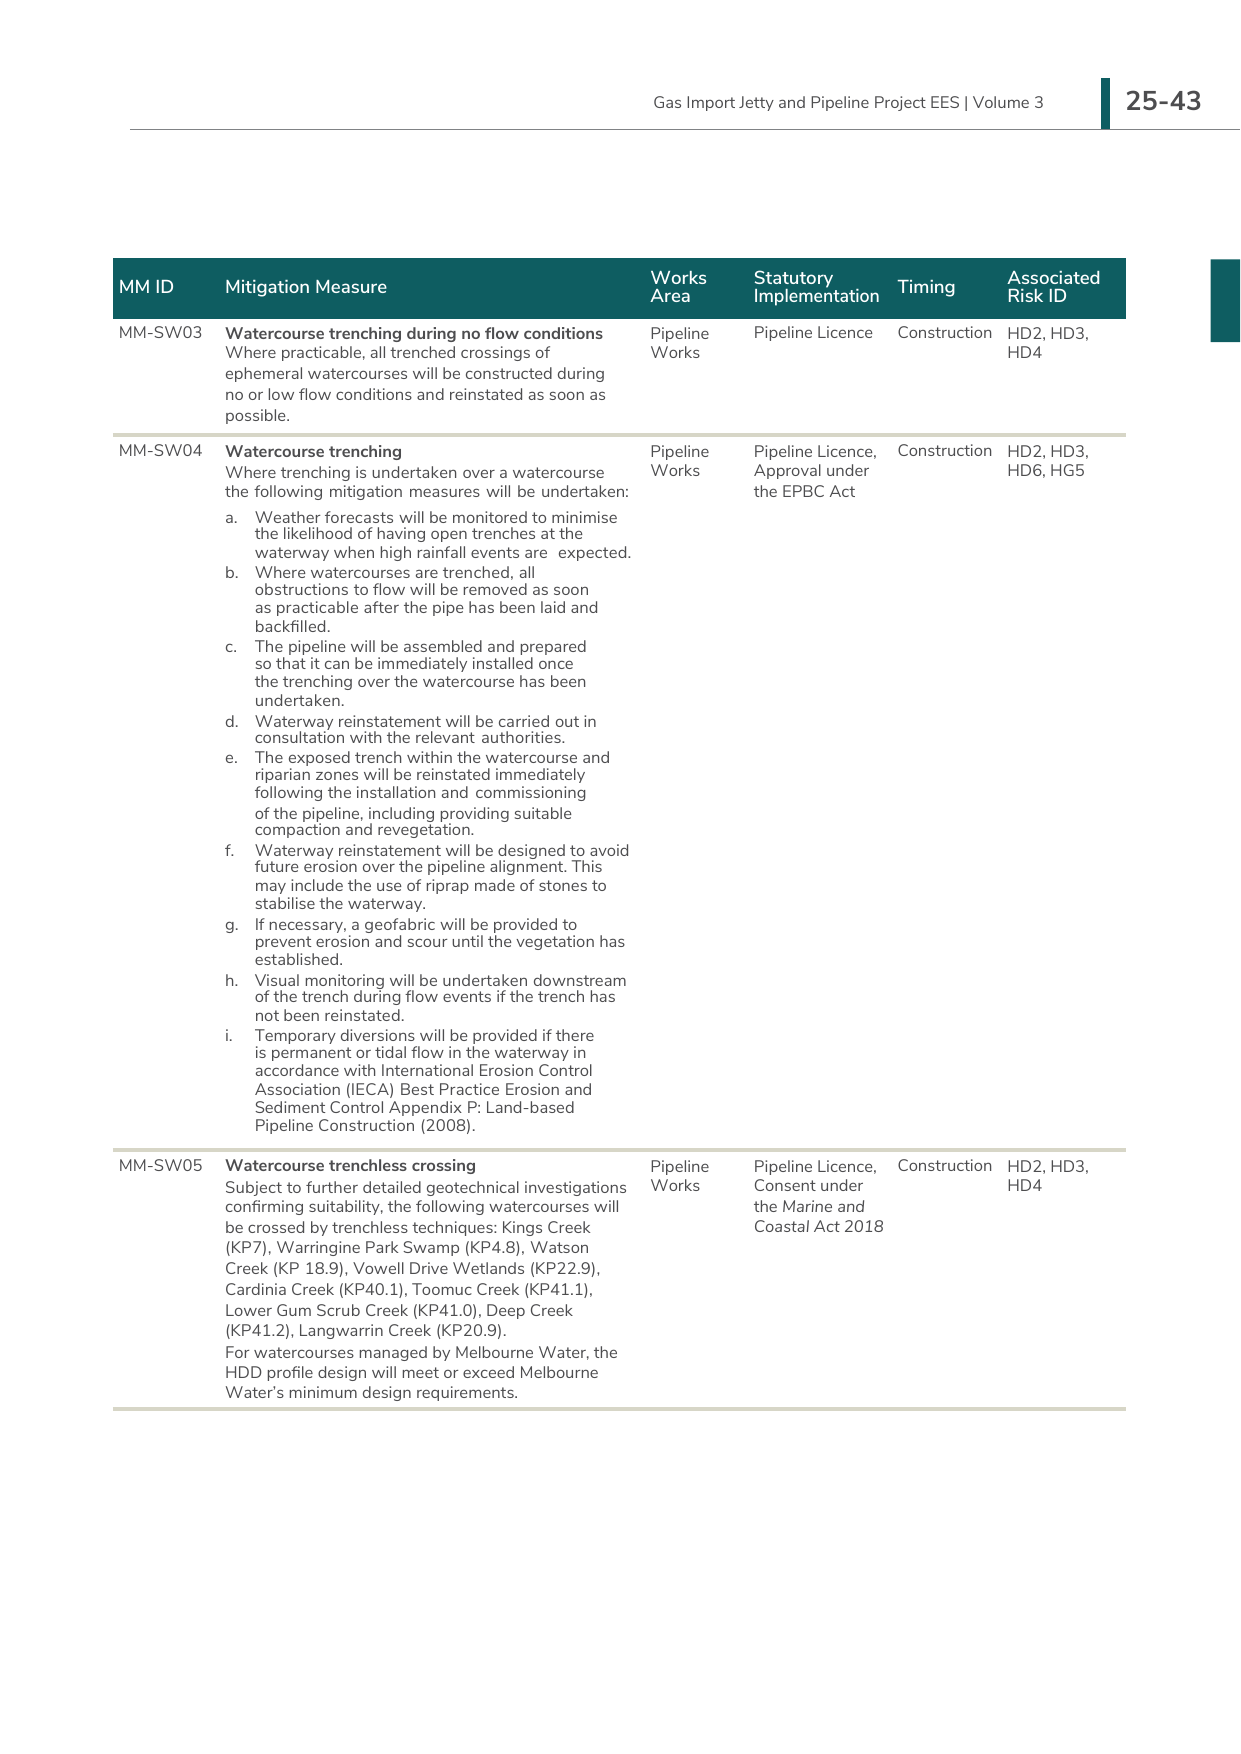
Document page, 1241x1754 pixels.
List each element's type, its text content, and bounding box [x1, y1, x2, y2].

table_header MM ID [113, 258, 215, 319]
table_cell Watercourse trenching Where trenching is undertaken over a watercourse the following mitigation measures will be undertaken: Weather forecasts will be monitored to minimise the likelihood of having open trenches at the waterway when high rainfall events are expected. Where watercourses are trenched, all obstructions to flow will be removed as soon as practicable after the pipe has been laid and backfilled. The pipeline will be assembled and prepared so that it can be immediately installed once the trenching over the watercourse has been undertaken. Waterway reinstatement will be carried out in consultation with the relevant authorities. The exposed trench within the watercourse and riparian zones will be reinstated immediately following the installation and commissioning of the pipeline, including providing suitable compaction and revegetation. Waterway reinstatement will be designed to avoid future erosion over the pipeline alignment. This may include the use of riprap made of stones to stabilise the waterway. If necessary, a geofabric will be provided to prevent erosion and scour until the vegetation has established. Visual monitoring will be undertaken downstream of the trench during flow events if the trench has not been reinstated. Temporary diversions will be provided if there is permanent or tidal flow in the waterway in accordance with International Erosion Control Association (IECA) Best Practice Erosion and Sediment Control Appendix P: Land-based Pipeline Construction (2008). [215, 437, 644, 1148]
table_cell MM-SW05 [113, 1152, 215, 1407]
table_cell Pipeline Licence, Approval under the EPBC Act [732, 437, 891, 1148]
table_header Timing [891, 258, 1001, 319]
table_header Associated Risk ID [1001, 258, 1126, 319]
table_cell MM-SW03 [113, 319, 215, 433]
table_cell Pipeline Licence [732, 319, 891, 433]
table_cell Construction [891, 1152, 1001, 1407]
table_cell Construction [891, 319, 1001, 433]
table_cell HD2, HD3, HD4 [1001, 1152, 1126, 1407]
table_cell MM-SW04 [113, 437, 215, 1148]
table_header Works Area [644, 258, 732, 319]
table_cell Pipeline Licence, Consent under the Marine and Coastal Act 2018 [732, 1152, 891, 1407]
table_cell HD2, HD3, HD4 [1001, 319, 1126, 433]
table_cell Watercourse trenchless crossing Subject to further detailed geotechnical investigations confirming suitability, the following watercourses will be crossed by trenchless techniques: Kings Creek (KP7), Warringine Park Swamp (KP4.8), Watson Creek (KP 18.9), Vowell Drive Wetlands (KP22.9), Cardinia Creek (KP40.1), Toomuc Creek (KP41.1), Lower Gum Scrub Creek (KP41.0), Deep Creek (KP41.2), Langwarrin Creek (KP20.9). For watercourses managed by Melbourne Water, the HDD profile design will meet or exceed Melbourne Water’s minimum design requirements. [215, 1152, 644, 1407]
table_header Statutory Implementation [732, 258, 891, 319]
table_cell Pipeline Works [644, 1152, 732, 1407]
table_cell HD2, HD3, HD6, HG5 [1001, 437, 1126, 1148]
table_cell Construction [891, 437, 1001, 1148]
table_header Mitigation Measure [215, 258, 644, 319]
table_cell Pipeline Works [644, 319, 732, 433]
table_cell Watercourse trenching during no flow conditions Where practicable, all trenched crossings of ephemeral watercourses will be constructed during no or low flow conditions and reinstated as soon as possible. [215, 319, 644, 433]
table_cell Pipeline Works [644, 437, 732, 1148]
